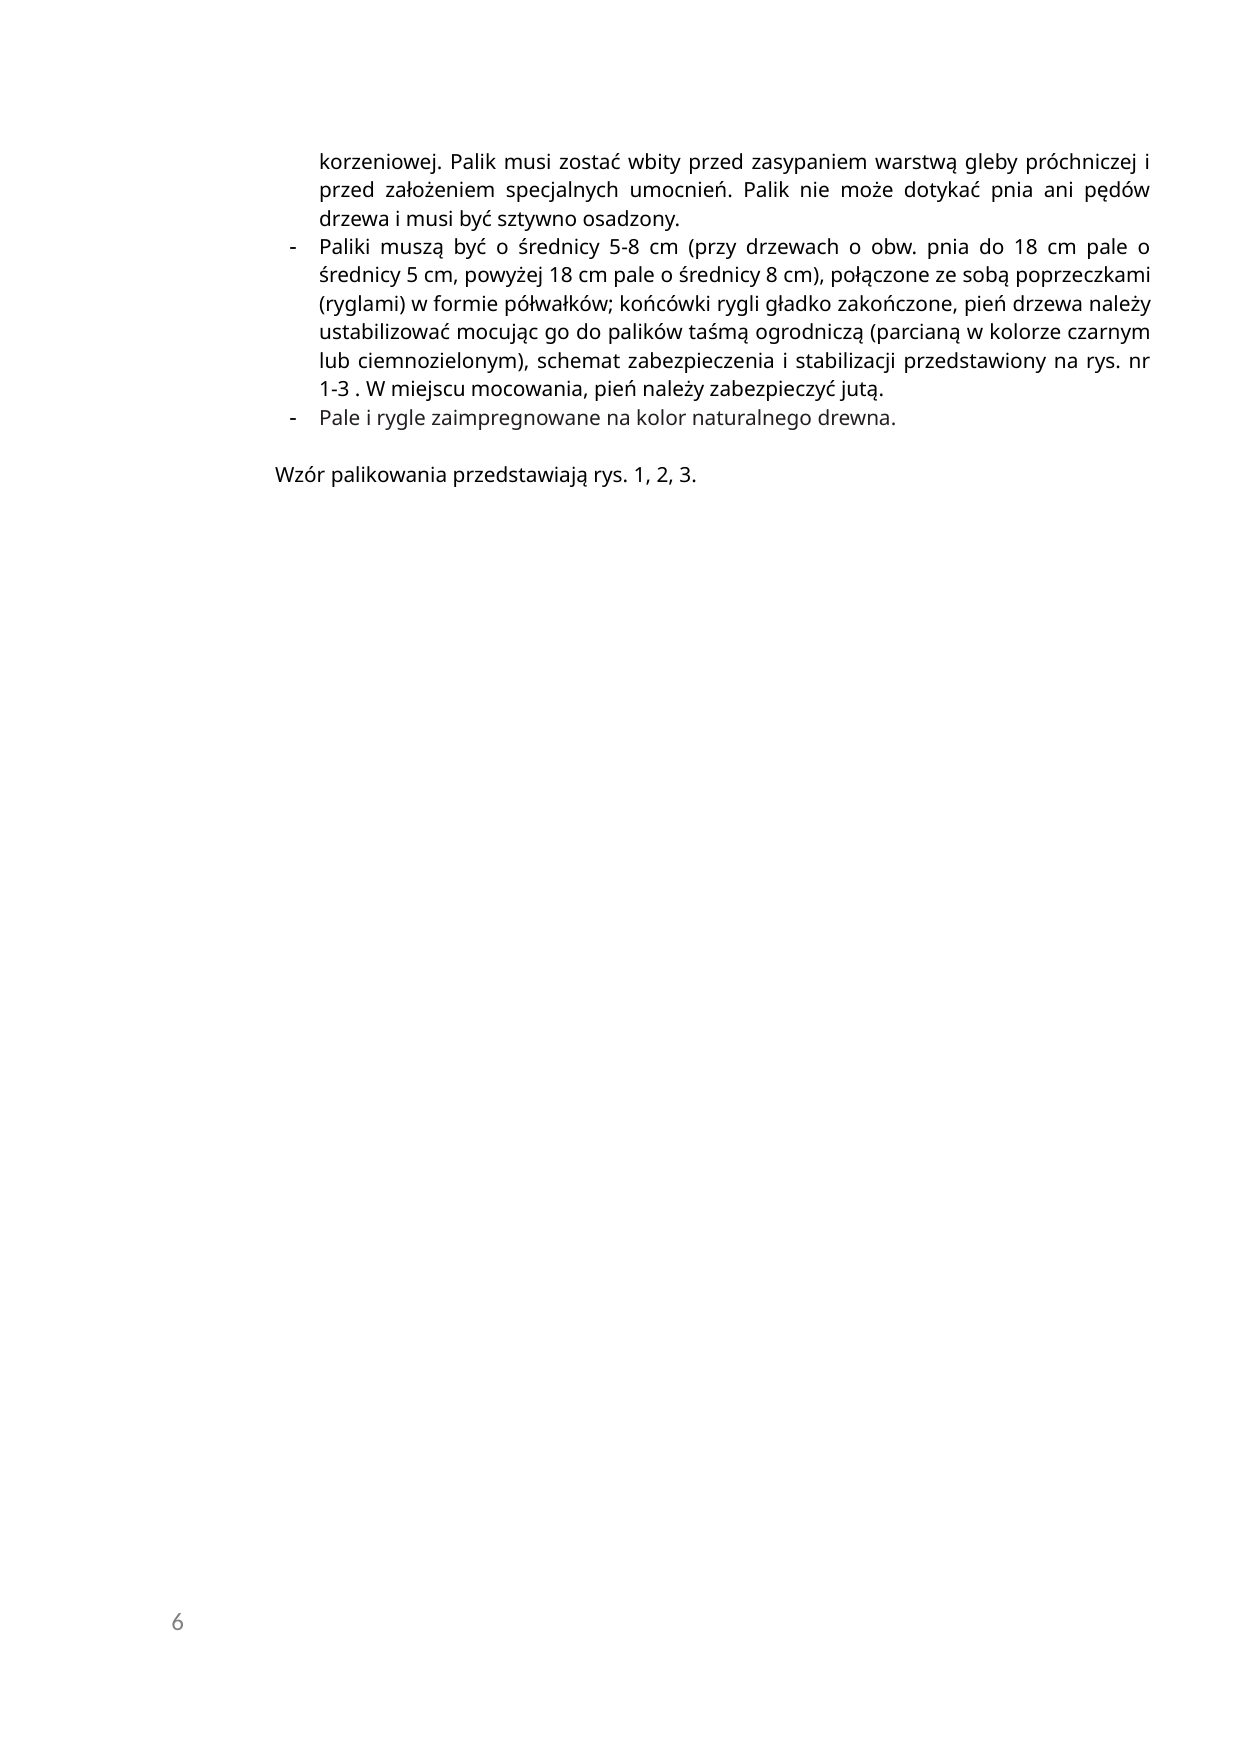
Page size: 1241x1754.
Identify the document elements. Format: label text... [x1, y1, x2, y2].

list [289, 147, 1152, 232]
list Pale i rygle zaimpregnowane na kolor naturalnego drewna. [289, 403, 1152, 431]
list Paliki muszą być o średnicy 5-8 cm (przy drzewach o obw. pnia do 18 cm pale o średnicy 5 cm, powyżej 18 cm pale o średnicy 8 cm), połączone ze sobą poprzeczkami (ryglami) w formie półwałków; końcówki rygli gładko zakończone, pień drzewa należy ustabilizować mocując go do palików taśmą ogrodniczą (parcianą w kolorze czarnym lub ciemnozielonym), schemat zabezpieczenia i stabilizacji przedstawiony na rys. nr 1-3 . W miejscu mocowania, pień należy zabezpieczyć jutą. [289, 232, 1152, 403]
text Wzór palikowania przedstawiają rys. 1, 2, 3. [171, 460, 1152, 488]
